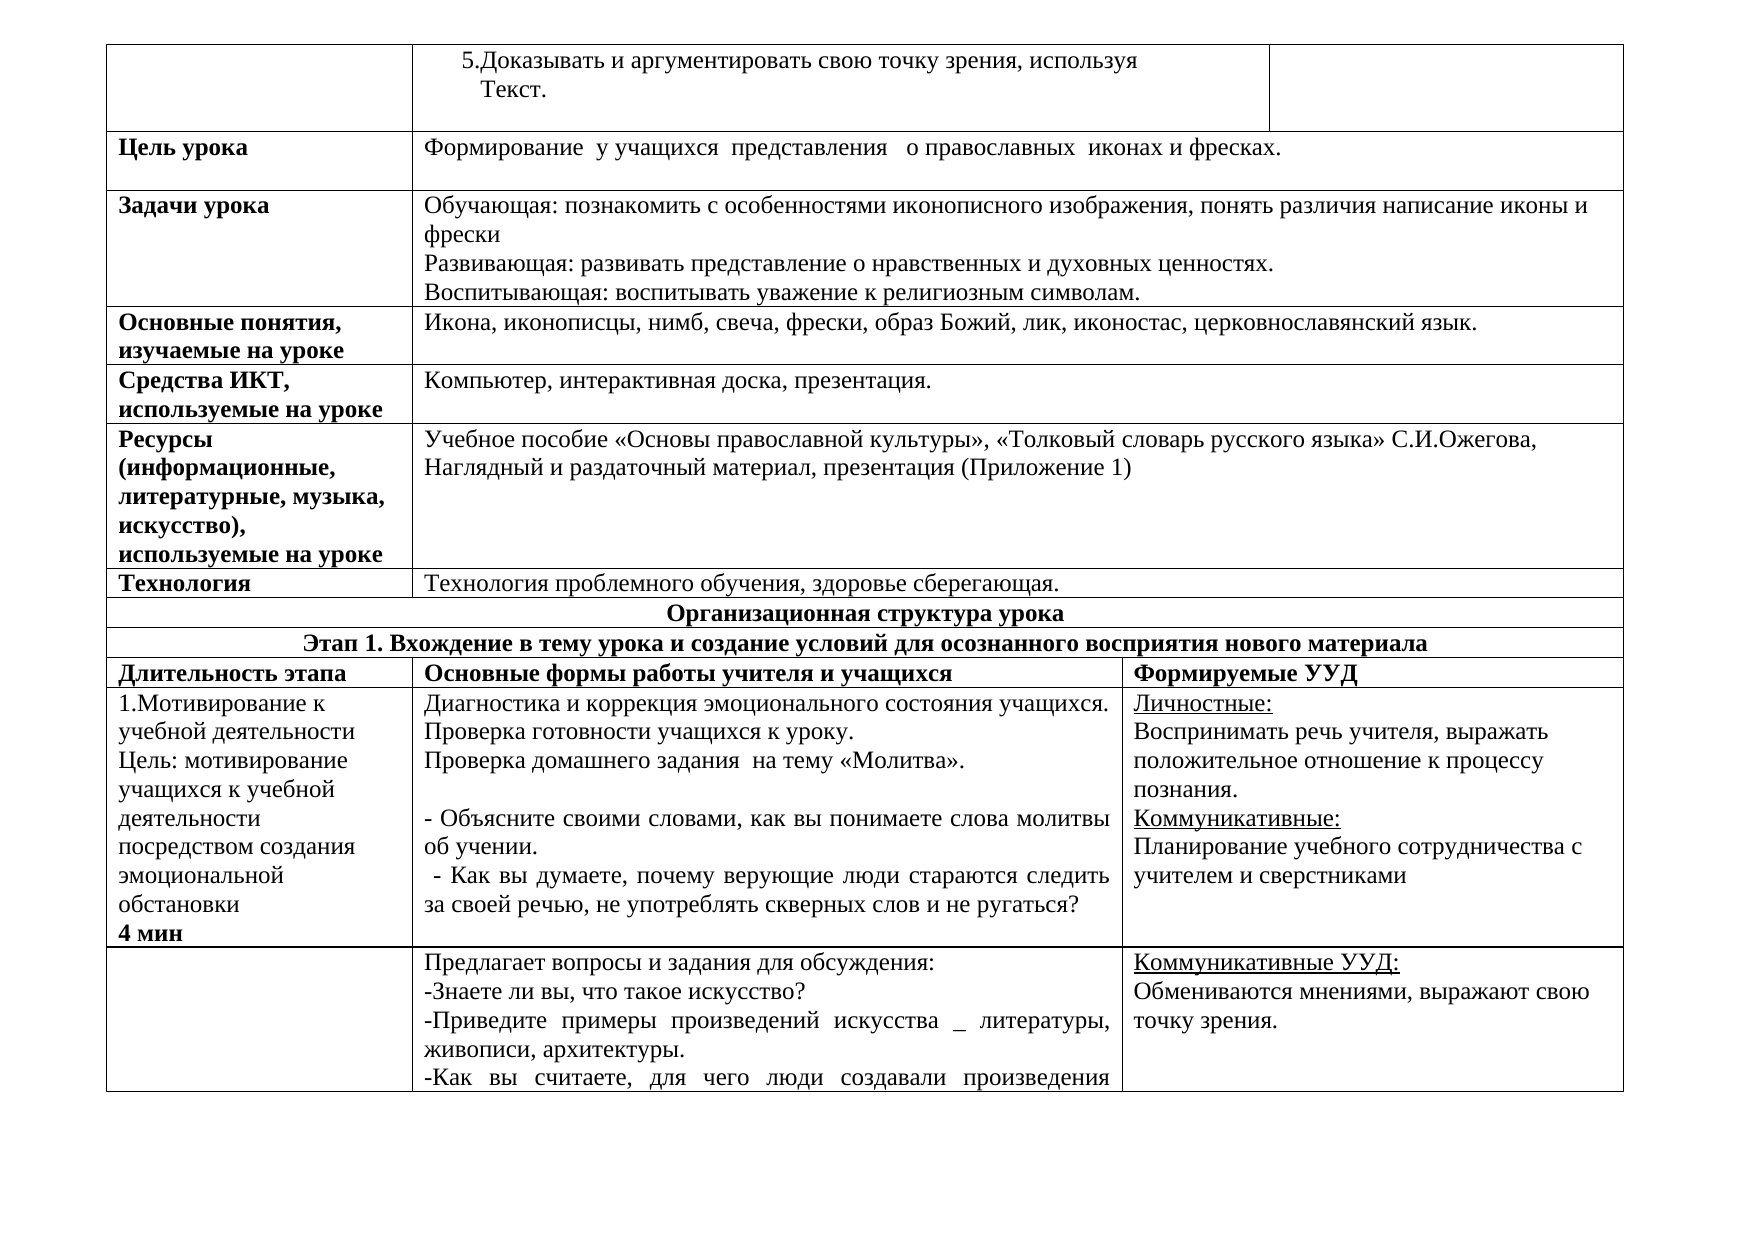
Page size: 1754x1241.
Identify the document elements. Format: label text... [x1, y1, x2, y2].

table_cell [413, 45, 1269, 131]
table_cell Технология проблемного обучения, здоровье сберегающая. [413, 569, 1623, 597]
table_cell Средства ИКТ, используемые на уроке [107, 365, 412, 423]
table_cell Длительность этапа [107, 658, 412, 687]
table_cell Цель урока [107, 132, 412, 189]
table_cell Основные понятия, изучаемые на уроке [107, 307, 412, 364]
table_cell Личностные: Воспринимать речь учителя, выражать положительное отношение к процессу познания. Коммуникативные: Планирование учебного сотрудничества с учителем и сверстниками [1123, 688, 1623, 946]
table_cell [413, 948, 1122, 1091]
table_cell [1123, 948, 1623, 1091]
table_cell Обучающая: познакомить с особенностями иконописного изображения, понять различия написание иконы и фрески Развивающая: развивать представление о нравственных и духовных ценностях. Воспитывающая: воспитывать уважение к религиозным символам. [413, 191, 1623, 306]
table_cell Технология [107, 569, 412, 597]
table_cell Формирование у учащихся представления о православных иконах и фресках. [413, 132, 1623, 189]
table_cell Организационная структура урока [107, 598, 1623, 627]
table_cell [107, 45, 412, 131]
table_cell [107, 948, 412, 1091]
table_cell Основные формы работы учителя и учащихся [413, 658, 1122, 687]
table_cell Диагностика и коррекция эмоционального состояния учащихся. Проверка готовности учащихся к уроку. Проверка домашнего задания на тему «Молитва». - Объясните своими словами, как вы понимаете слова молитвы об учении. - Как вы думаете, почему верующие люди стараются следить за своей речью, не употреблять скверных слов и не ругаться? [413, 688, 1122, 946]
table_cell Этап 1. Вхождение в тему урока и создание условий для осознанного восприятия нового материала [107, 628, 1623, 657]
table_cell Компьютер, интерактивная доска, презентация. [413, 365, 1623, 423]
table_cell Учебное пособие «Основы православной культуры», «Толковый словарь русского языка» С.И.Ожегова, Наглядный и раздаточный материал, презентация (Приложение 1) [413, 424, 1623, 567]
table_cell Ресурсы (информационные, литературные, музыка, искусство), используемые на уроке [107, 424, 412, 567]
table_cell Задачи урока [107, 191, 412, 306]
table_cell 1.Мотивирование к учебной деятельности Цель: мотивирование учащихся к учебной деятельности посредством создания эмоциональной обстановки 4 мин [107, 688, 412, 946]
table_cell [1270, 45, 1623, 131]
table_cell Икона, иконописцы, нимб, свеча, фрески, образ Божий, лик, иконостас, церковнославянский язык. [413, 307, 1623, 364]
table_cell Формируемые УУД [1123, 658, 1623, 687]
